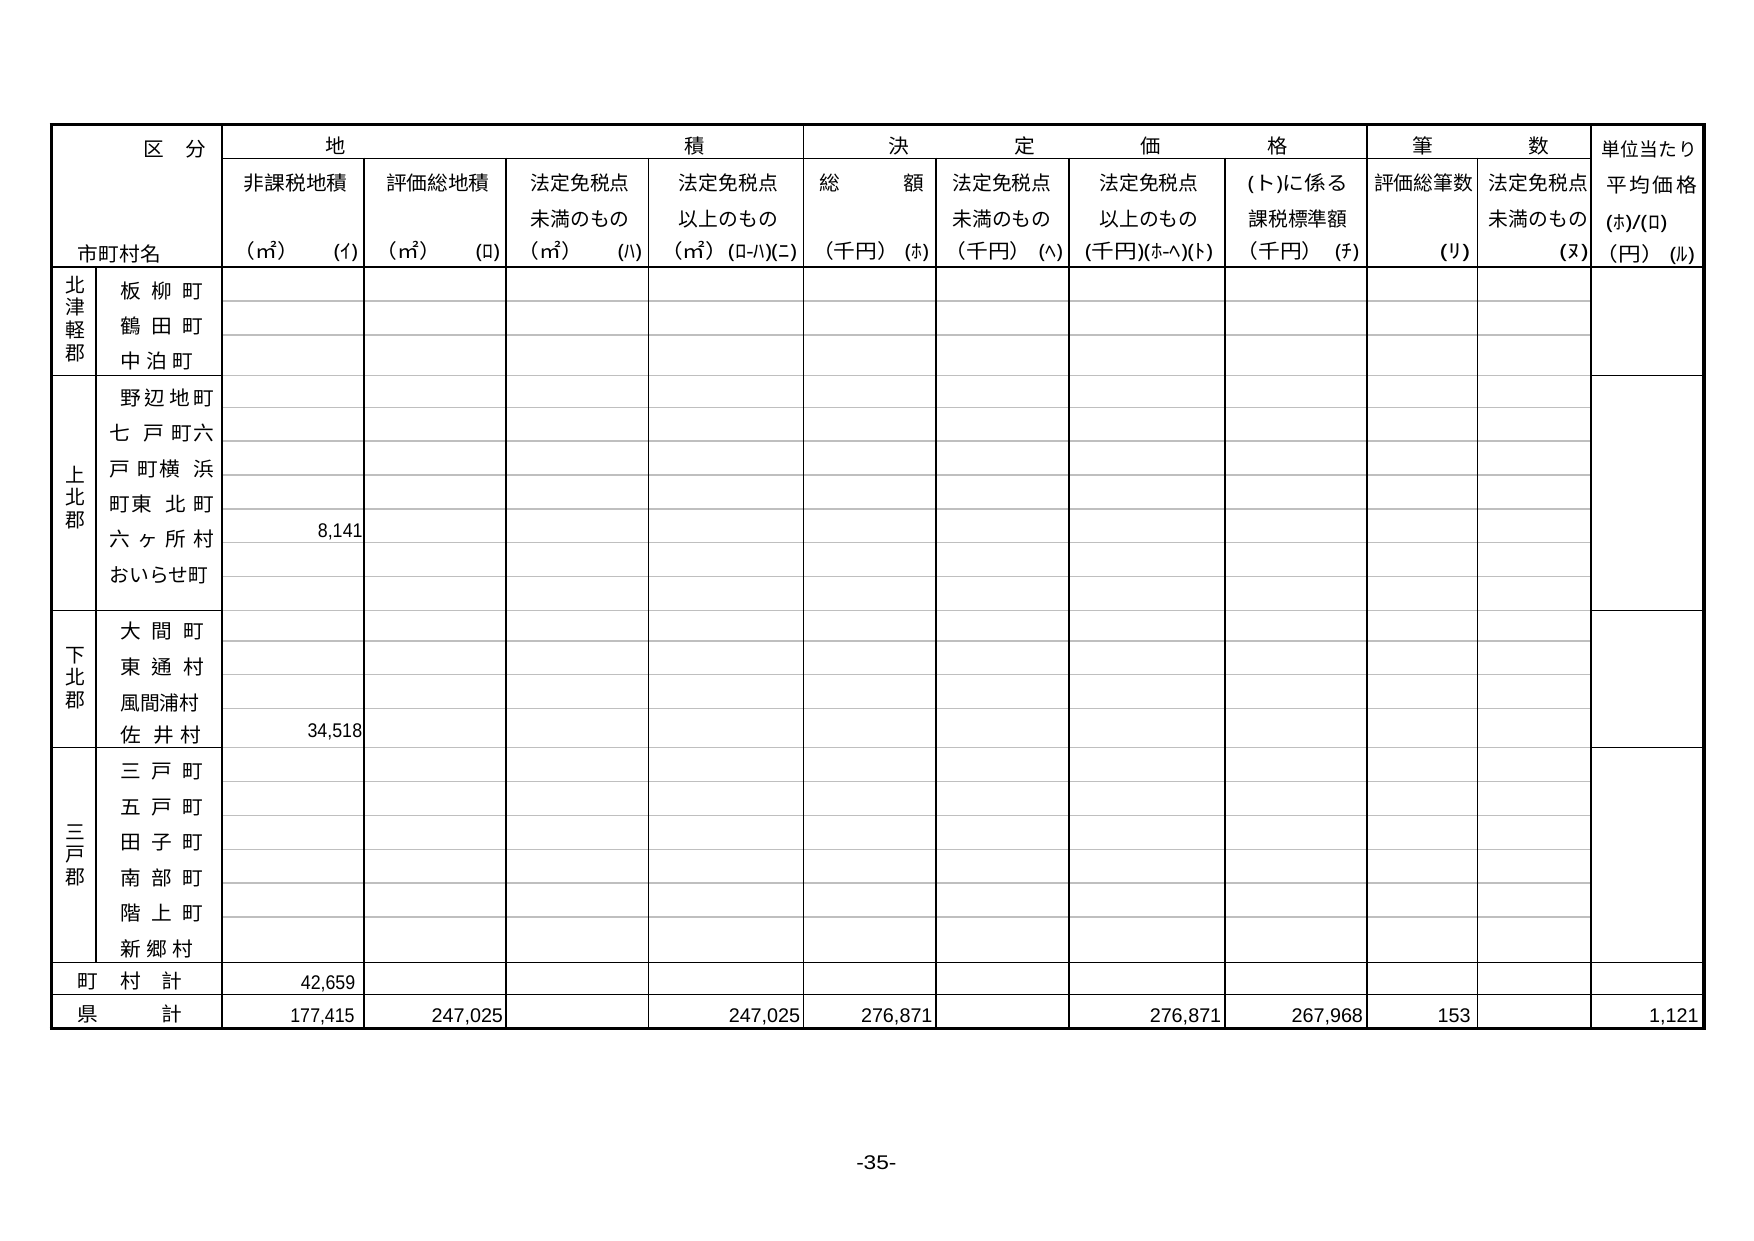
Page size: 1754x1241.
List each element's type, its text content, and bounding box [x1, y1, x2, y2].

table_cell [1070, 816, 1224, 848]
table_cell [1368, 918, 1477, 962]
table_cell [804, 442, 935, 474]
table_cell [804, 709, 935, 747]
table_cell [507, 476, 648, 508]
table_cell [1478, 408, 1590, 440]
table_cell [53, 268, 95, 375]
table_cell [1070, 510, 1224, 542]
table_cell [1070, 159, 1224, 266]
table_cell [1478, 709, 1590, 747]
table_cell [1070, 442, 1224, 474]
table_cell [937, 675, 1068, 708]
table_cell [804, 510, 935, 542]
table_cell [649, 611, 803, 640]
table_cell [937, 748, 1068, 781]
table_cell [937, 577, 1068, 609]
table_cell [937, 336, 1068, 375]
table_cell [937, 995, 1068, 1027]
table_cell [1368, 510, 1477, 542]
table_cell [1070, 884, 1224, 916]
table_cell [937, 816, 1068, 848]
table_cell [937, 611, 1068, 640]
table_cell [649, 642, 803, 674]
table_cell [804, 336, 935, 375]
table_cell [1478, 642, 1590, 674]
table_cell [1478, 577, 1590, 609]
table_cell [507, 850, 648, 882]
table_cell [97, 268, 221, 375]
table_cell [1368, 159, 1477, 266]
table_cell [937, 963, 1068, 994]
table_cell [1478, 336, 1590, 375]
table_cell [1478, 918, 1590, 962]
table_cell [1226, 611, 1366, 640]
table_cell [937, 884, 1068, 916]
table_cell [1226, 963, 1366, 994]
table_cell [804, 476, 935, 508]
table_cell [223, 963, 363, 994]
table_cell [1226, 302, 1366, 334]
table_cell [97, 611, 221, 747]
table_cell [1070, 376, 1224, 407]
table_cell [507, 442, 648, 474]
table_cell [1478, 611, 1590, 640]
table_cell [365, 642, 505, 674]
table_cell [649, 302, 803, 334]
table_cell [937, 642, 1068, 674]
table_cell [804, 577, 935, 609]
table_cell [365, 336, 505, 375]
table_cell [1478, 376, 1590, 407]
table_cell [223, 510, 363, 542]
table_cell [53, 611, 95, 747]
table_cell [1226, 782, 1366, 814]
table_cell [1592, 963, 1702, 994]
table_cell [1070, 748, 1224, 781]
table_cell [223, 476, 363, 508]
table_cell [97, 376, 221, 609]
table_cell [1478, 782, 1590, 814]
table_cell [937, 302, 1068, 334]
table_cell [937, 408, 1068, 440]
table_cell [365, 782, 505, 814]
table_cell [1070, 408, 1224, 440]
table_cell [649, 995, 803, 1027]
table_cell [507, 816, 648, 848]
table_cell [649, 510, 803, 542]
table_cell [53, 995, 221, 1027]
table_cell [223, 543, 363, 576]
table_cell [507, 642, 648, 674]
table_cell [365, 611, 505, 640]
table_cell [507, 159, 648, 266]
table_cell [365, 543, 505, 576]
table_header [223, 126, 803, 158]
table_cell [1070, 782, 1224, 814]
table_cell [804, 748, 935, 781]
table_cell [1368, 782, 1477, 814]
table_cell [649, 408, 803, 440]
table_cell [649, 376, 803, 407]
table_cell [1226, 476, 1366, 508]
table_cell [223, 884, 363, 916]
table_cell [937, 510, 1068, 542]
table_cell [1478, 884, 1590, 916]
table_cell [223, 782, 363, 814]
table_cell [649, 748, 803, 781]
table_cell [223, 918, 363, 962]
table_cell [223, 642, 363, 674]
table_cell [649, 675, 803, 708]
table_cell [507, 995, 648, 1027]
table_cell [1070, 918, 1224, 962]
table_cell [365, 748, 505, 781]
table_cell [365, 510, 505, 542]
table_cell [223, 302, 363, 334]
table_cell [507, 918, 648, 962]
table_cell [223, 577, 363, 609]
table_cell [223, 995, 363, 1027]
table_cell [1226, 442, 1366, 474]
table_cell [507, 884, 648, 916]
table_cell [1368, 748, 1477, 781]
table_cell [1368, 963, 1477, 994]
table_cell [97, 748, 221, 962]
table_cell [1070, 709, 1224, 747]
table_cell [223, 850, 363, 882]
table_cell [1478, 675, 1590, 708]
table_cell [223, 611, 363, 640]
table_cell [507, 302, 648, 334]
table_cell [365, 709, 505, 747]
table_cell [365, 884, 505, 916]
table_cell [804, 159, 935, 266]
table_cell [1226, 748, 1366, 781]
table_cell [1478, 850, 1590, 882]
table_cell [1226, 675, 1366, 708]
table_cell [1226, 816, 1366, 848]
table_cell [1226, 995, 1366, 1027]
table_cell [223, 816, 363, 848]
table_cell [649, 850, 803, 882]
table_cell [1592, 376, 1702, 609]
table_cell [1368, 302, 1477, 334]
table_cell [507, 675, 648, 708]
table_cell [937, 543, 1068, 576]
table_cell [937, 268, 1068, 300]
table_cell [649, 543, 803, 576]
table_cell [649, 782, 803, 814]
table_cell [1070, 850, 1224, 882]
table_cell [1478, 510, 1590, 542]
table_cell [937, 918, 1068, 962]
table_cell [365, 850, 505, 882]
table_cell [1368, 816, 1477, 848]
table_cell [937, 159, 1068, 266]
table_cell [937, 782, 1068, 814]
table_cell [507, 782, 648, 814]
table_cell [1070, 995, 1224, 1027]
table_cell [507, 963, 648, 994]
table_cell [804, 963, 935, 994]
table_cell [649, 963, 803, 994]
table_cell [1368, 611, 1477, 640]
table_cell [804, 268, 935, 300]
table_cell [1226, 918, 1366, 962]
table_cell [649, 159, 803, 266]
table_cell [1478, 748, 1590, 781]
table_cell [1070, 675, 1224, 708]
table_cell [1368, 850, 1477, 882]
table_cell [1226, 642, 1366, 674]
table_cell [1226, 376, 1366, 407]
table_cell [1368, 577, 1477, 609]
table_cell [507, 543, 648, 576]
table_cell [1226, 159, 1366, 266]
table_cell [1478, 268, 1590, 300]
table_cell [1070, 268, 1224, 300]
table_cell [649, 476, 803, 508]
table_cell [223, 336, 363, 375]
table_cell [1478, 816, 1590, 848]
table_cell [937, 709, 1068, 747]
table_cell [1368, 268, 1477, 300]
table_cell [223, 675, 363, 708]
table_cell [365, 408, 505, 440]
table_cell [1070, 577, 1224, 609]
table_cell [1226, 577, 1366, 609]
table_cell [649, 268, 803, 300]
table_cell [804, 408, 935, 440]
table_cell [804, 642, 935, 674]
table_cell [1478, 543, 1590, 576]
text -35- [362, 1151, 1390, 1173]
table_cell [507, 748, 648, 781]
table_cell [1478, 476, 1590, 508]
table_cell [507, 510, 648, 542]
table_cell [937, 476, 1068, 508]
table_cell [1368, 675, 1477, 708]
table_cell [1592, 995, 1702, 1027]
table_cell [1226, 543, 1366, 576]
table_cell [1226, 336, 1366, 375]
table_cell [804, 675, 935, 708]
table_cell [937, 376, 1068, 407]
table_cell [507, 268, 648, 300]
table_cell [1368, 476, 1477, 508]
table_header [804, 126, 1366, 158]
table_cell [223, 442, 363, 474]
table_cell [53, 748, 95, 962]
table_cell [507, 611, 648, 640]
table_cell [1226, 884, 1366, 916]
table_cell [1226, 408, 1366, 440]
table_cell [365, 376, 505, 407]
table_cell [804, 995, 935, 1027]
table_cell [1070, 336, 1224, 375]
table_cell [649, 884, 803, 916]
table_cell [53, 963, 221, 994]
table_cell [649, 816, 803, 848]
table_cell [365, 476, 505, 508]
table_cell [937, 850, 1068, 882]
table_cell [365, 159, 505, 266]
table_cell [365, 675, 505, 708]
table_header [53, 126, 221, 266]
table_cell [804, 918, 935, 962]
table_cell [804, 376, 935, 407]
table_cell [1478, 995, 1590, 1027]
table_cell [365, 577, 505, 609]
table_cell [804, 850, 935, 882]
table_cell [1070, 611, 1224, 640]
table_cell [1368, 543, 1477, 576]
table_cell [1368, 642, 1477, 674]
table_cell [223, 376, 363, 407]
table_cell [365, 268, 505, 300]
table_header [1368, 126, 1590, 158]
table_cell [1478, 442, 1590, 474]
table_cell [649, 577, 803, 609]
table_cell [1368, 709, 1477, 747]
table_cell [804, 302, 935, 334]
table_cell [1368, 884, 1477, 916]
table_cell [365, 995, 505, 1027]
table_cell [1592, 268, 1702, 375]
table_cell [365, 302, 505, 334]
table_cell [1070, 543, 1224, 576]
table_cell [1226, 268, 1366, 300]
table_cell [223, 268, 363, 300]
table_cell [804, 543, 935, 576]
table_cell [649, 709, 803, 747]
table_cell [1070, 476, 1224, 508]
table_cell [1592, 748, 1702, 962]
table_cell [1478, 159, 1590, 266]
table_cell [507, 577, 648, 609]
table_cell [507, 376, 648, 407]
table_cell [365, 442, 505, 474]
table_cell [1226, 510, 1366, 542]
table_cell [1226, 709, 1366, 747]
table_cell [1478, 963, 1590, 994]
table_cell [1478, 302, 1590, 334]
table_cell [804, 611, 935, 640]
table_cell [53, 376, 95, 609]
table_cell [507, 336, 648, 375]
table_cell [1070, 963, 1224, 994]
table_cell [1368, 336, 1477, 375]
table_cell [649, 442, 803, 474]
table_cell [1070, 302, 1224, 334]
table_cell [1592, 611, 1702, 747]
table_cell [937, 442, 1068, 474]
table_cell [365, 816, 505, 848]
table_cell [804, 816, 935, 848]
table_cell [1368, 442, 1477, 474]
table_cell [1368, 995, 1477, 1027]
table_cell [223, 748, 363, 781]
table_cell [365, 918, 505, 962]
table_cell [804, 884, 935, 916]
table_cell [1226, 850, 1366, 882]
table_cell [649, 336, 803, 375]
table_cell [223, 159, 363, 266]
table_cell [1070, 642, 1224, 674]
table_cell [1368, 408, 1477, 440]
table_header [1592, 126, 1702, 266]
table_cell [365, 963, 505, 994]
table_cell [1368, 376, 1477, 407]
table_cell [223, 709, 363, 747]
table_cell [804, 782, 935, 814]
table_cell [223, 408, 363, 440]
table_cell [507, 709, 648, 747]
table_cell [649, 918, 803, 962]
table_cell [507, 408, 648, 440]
